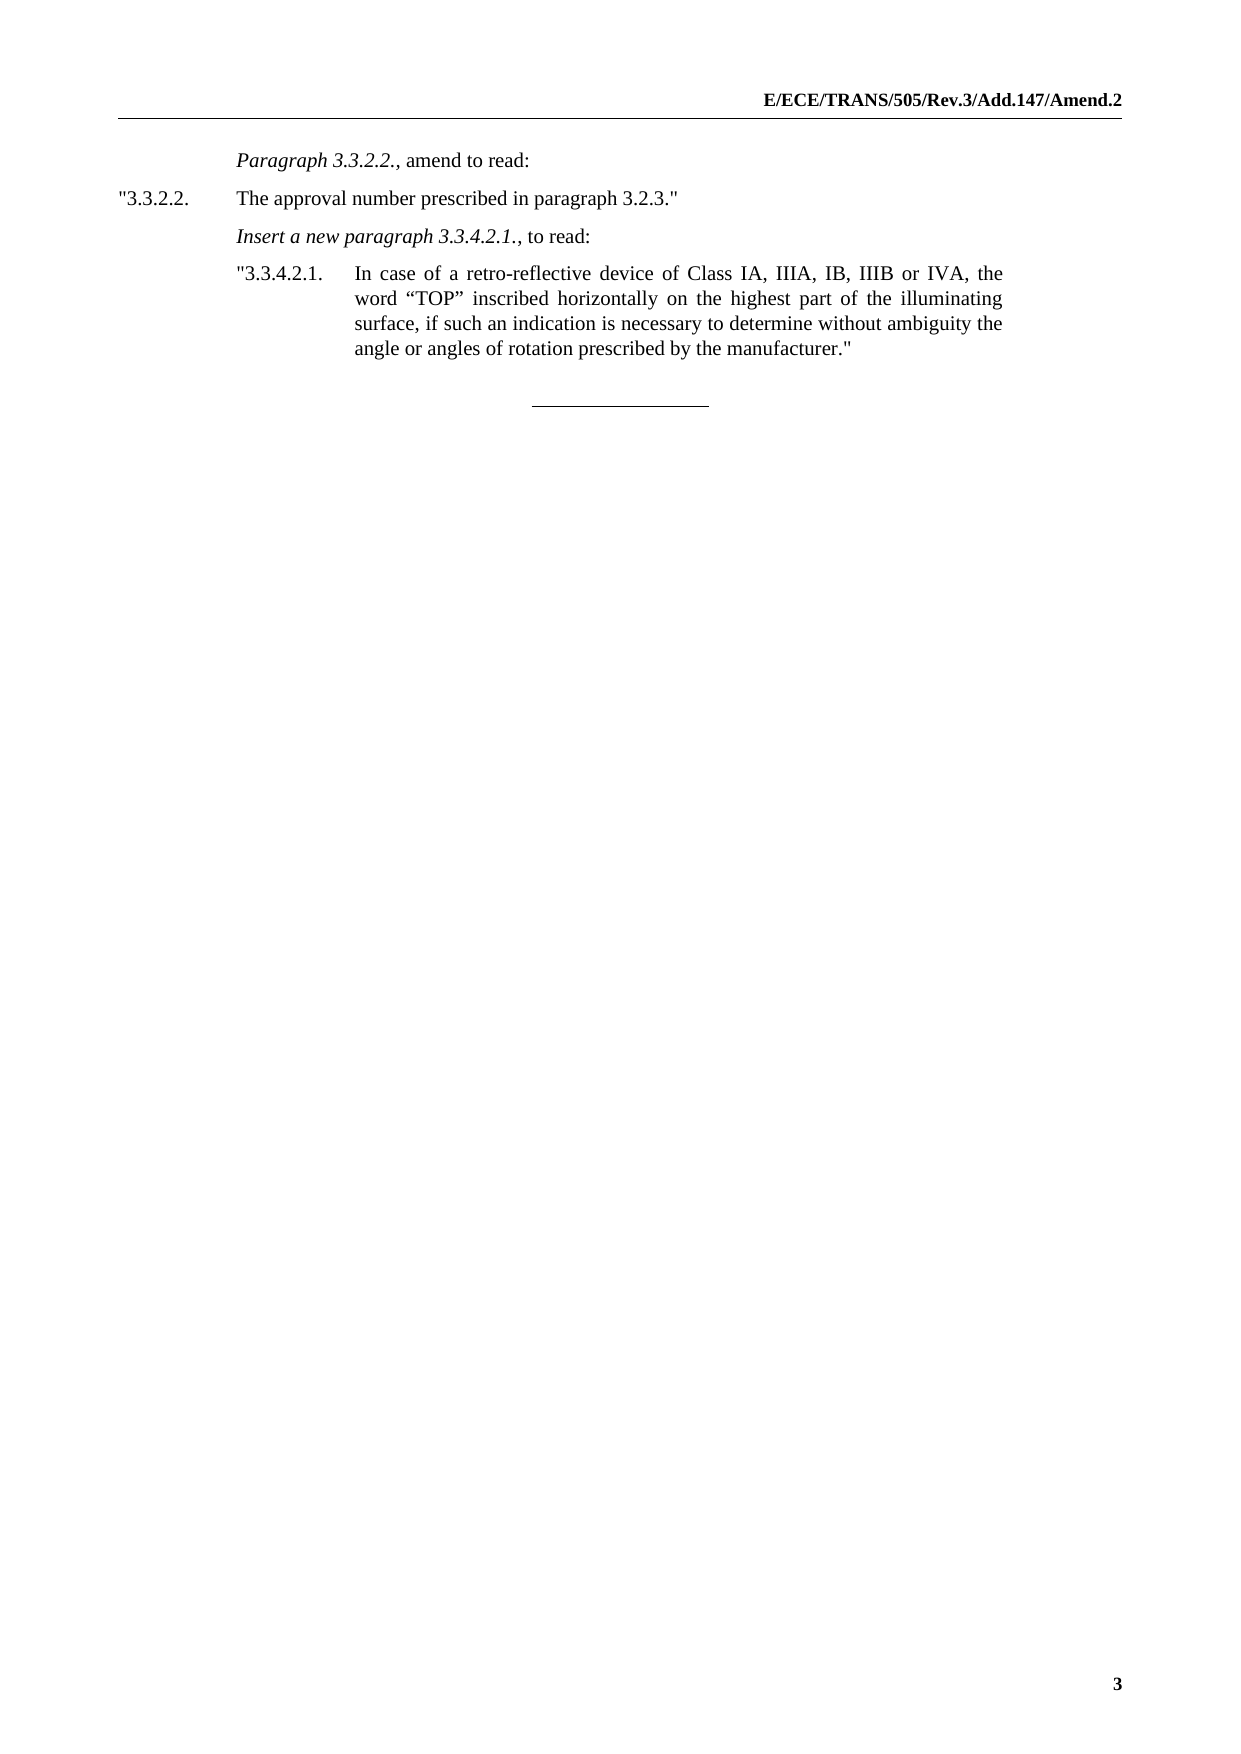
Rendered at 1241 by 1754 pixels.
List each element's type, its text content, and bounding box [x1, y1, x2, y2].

text Paragraph 3.3.2.2., amend to read: [236, 148, 1004, 173]
text "3.3.4.2.1. In case of a retro-reflective device of Class IA, IIIA, IB, IIIB or IVA, the word “TOP” inscribed horizontally on the highest part of the illuminating surface, if such an indication is necessary to determine without ambiguity the angle or angles of rotation prescribed by the manufacturer." [236, 260, 1004, 360]
subtitle "3.3.2.2. The approval number prescribed in paragraph 3.2.3." [118, 185, 1122, 210]
text Insert a new paragraph 3.3.4.2.1., to read: [236, 223, 1004, 248]
